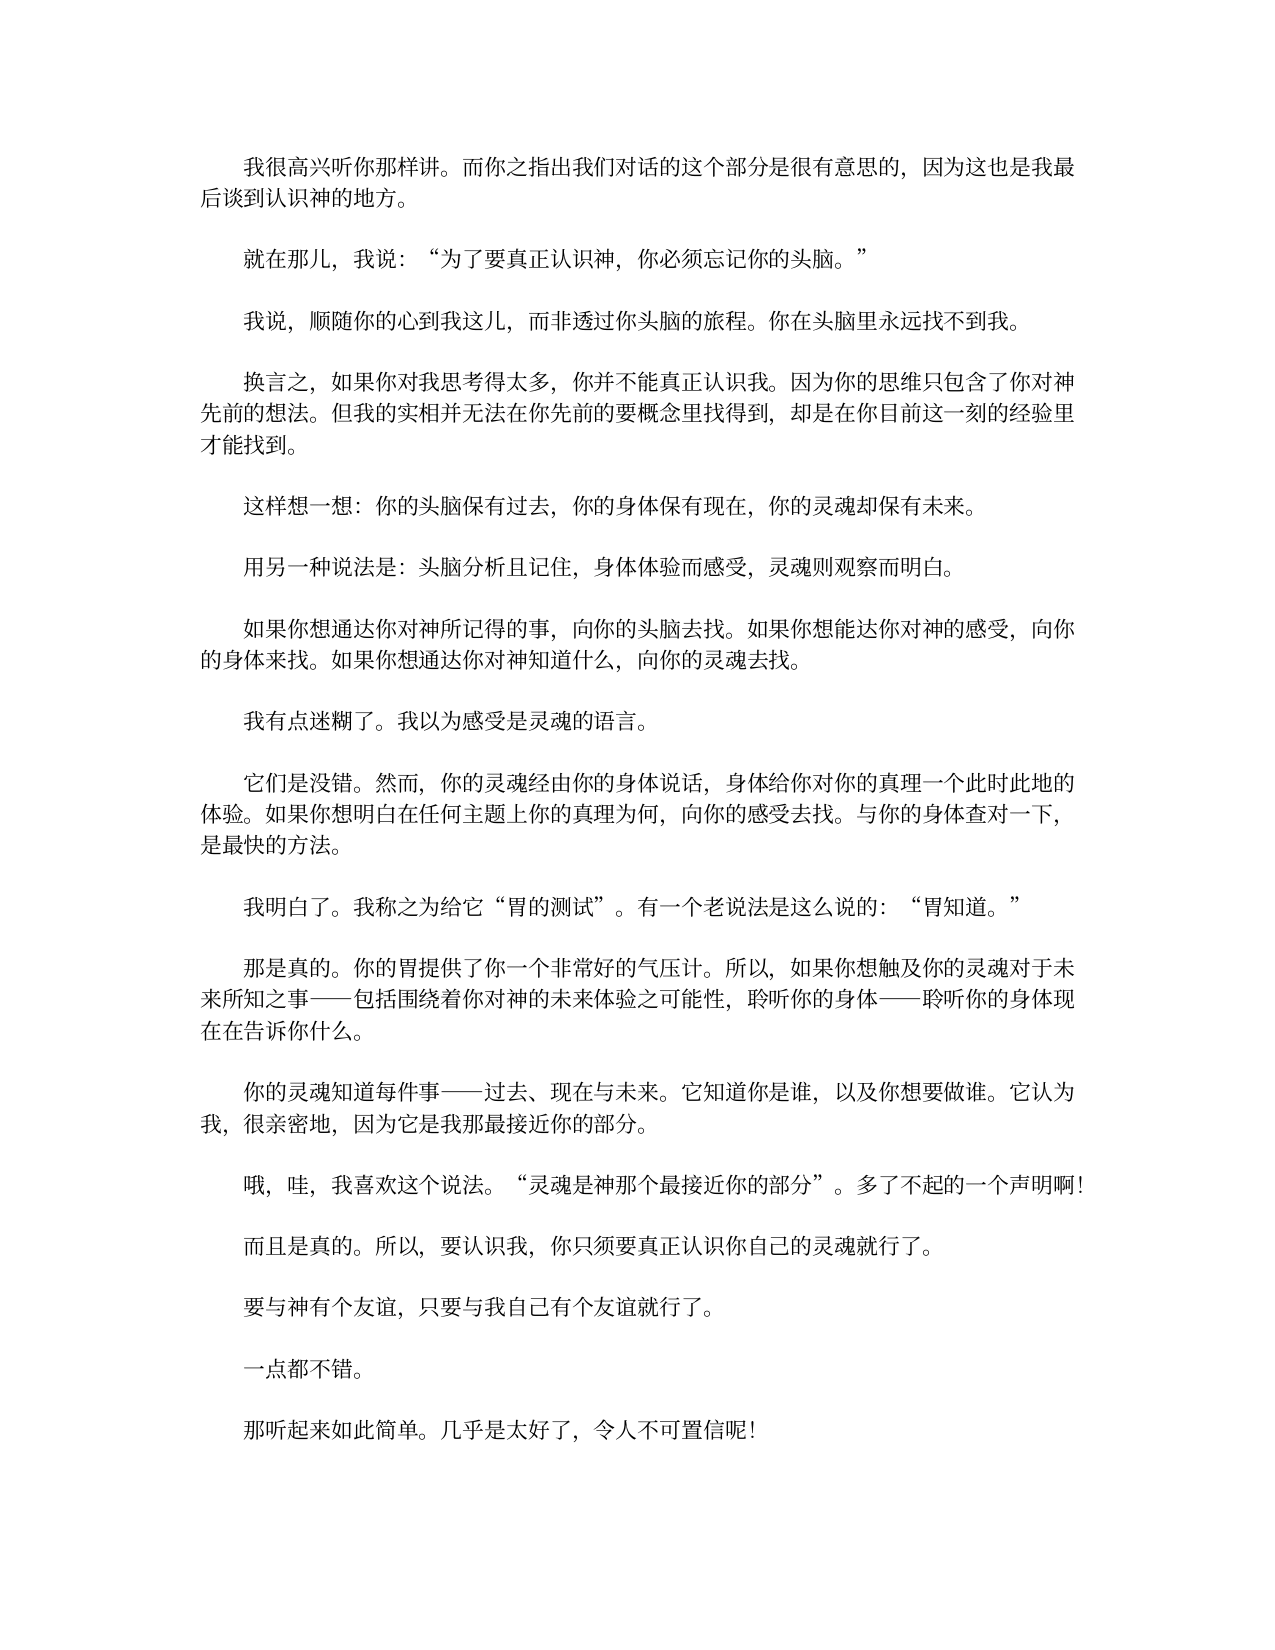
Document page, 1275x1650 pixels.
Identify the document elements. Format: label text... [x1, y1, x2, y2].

text 要与神有个友谊，只要与我自己有个友谊就行了。 [200, 1291, 1075, 1322]
text 用另一种说法是：头脑分析且记住，身体体验而感受，灵魂则观察而明白。 [200, 551, 1075, 582]
text 你的灵魂知道每件事——过去、现在与未来。它知道你是谁，以及你想要做谁。它认为我，很亲密地，因为它是我那最接近你的部分。 [200, 1075, 1075, 1138]
text 我有点迷糊了。我以为感受是灵魂的语言。 [200, 704, 1075, 736]
text 如果你想通达你对神所记得的事，向你的头脑去找。如果你想能达你对神的感受，向你的身体来找。如果你想通达你对神知道什么，向你的灵魂去找。 [200, 612, 1075, 675]
text 那听起来如此简单。几乎是太好了，令人不可置信呢！ [200, 1413, 1075, 1444]
text 就在那儿，我说：“为了要真正认识神，你必须忘记你的头脑。” [200, 243, 1075, 274]
text 那是真的。你的胃提供了你一个非常好的气压计。所以，如果你想触及你的灵魂对于未来所知之事——包括围绕着你对神的未来体验之可能性，聆听你的身体——聆听你的身体现在在告诉你什么。 [200, 951, 1075, 1046]
text 一点都不错。 [200, 1352, 1075, 1383]
text 它们是没错。然而，你的灵魂经由你的身体说话，身体给你对你的真理一个此时此地的体验。如果你想明白在任何主题上你的真理为何，向你的感受去找。与你的身体查对一下，是最快的方法。 [200, 766, 1075, 860]
text 换言之，如果你对我思考得太多，你并不能真正认识我。因为你的思维只包含了你对神先前的想法。但我的实相并无法在你先前的要概念里找得到，却是在你目前这一刻的经验里才能找到。 [200, 365, 1075, 459]
text 哦，哇，我喜欢这个说法。“灵魂是神那个最接近你的部分”。多了不起的一个声明啊！ [200, 1168, 1075, 1199]
text 我明白了。我称之为给它“胃的测试”。有一个老说法是这么说的：“胃知道。” [200, 890, 1075, 921]
text 我说，顺随你的心到我这儿，而非透过你头脑的旅程。你在头脑里永远找不到我。 [200, 304, 1075, 335]
text 我很高兴听你那样讲。而你之指出我们对话的这个部分是很有意思的，因为这也是我最后谈到认识神的地方。 [200, 150, 1075, 213]
text 而且是真的。所以，要认识我，你只须要真正认识你自己的灵魂就行了。 [200, 1229, 1075, 1261]
text 这样想一想：你的头脑保有过去，你的身体保有现在，你的灵魂却保有未来。 [200, 489, 1075, 521]
